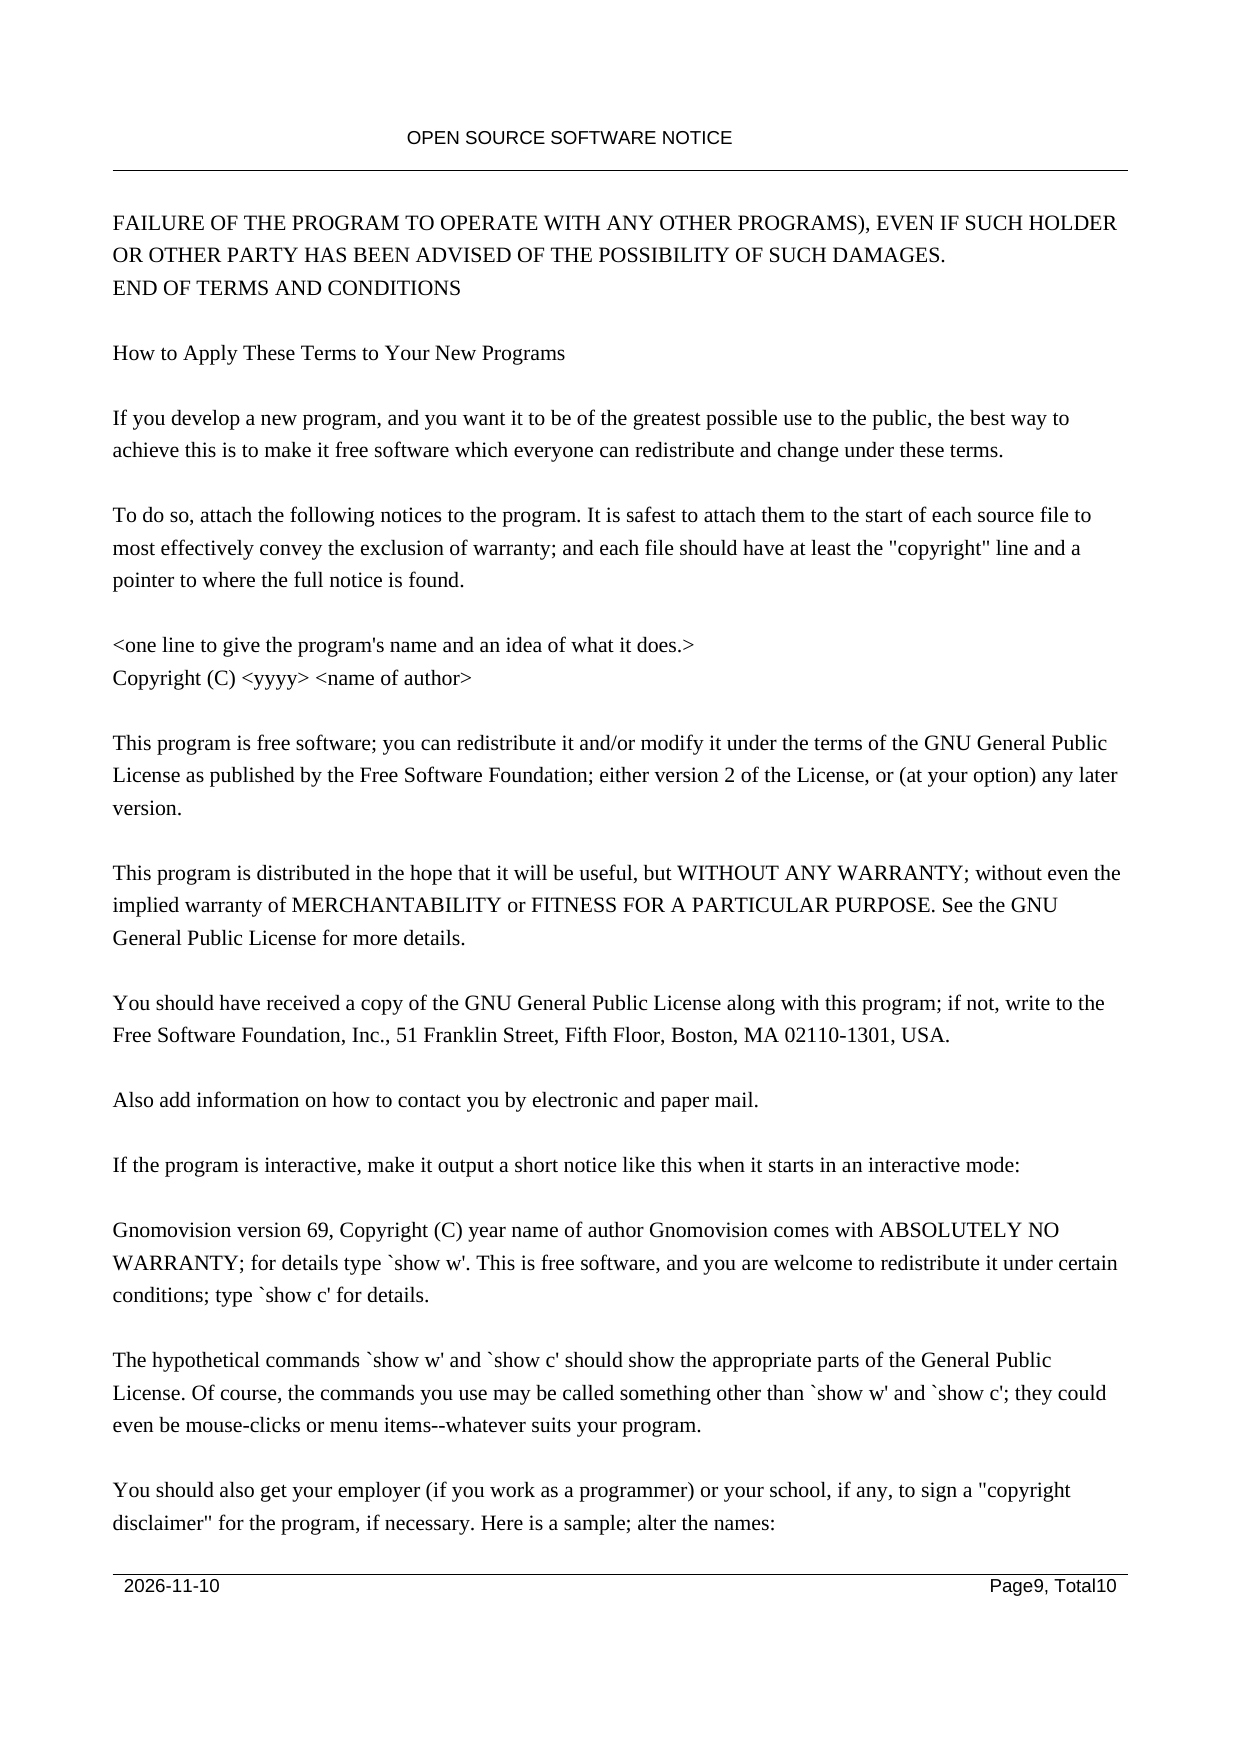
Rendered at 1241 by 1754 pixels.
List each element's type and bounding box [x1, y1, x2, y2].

text [112, 206, 1128, 1539]
